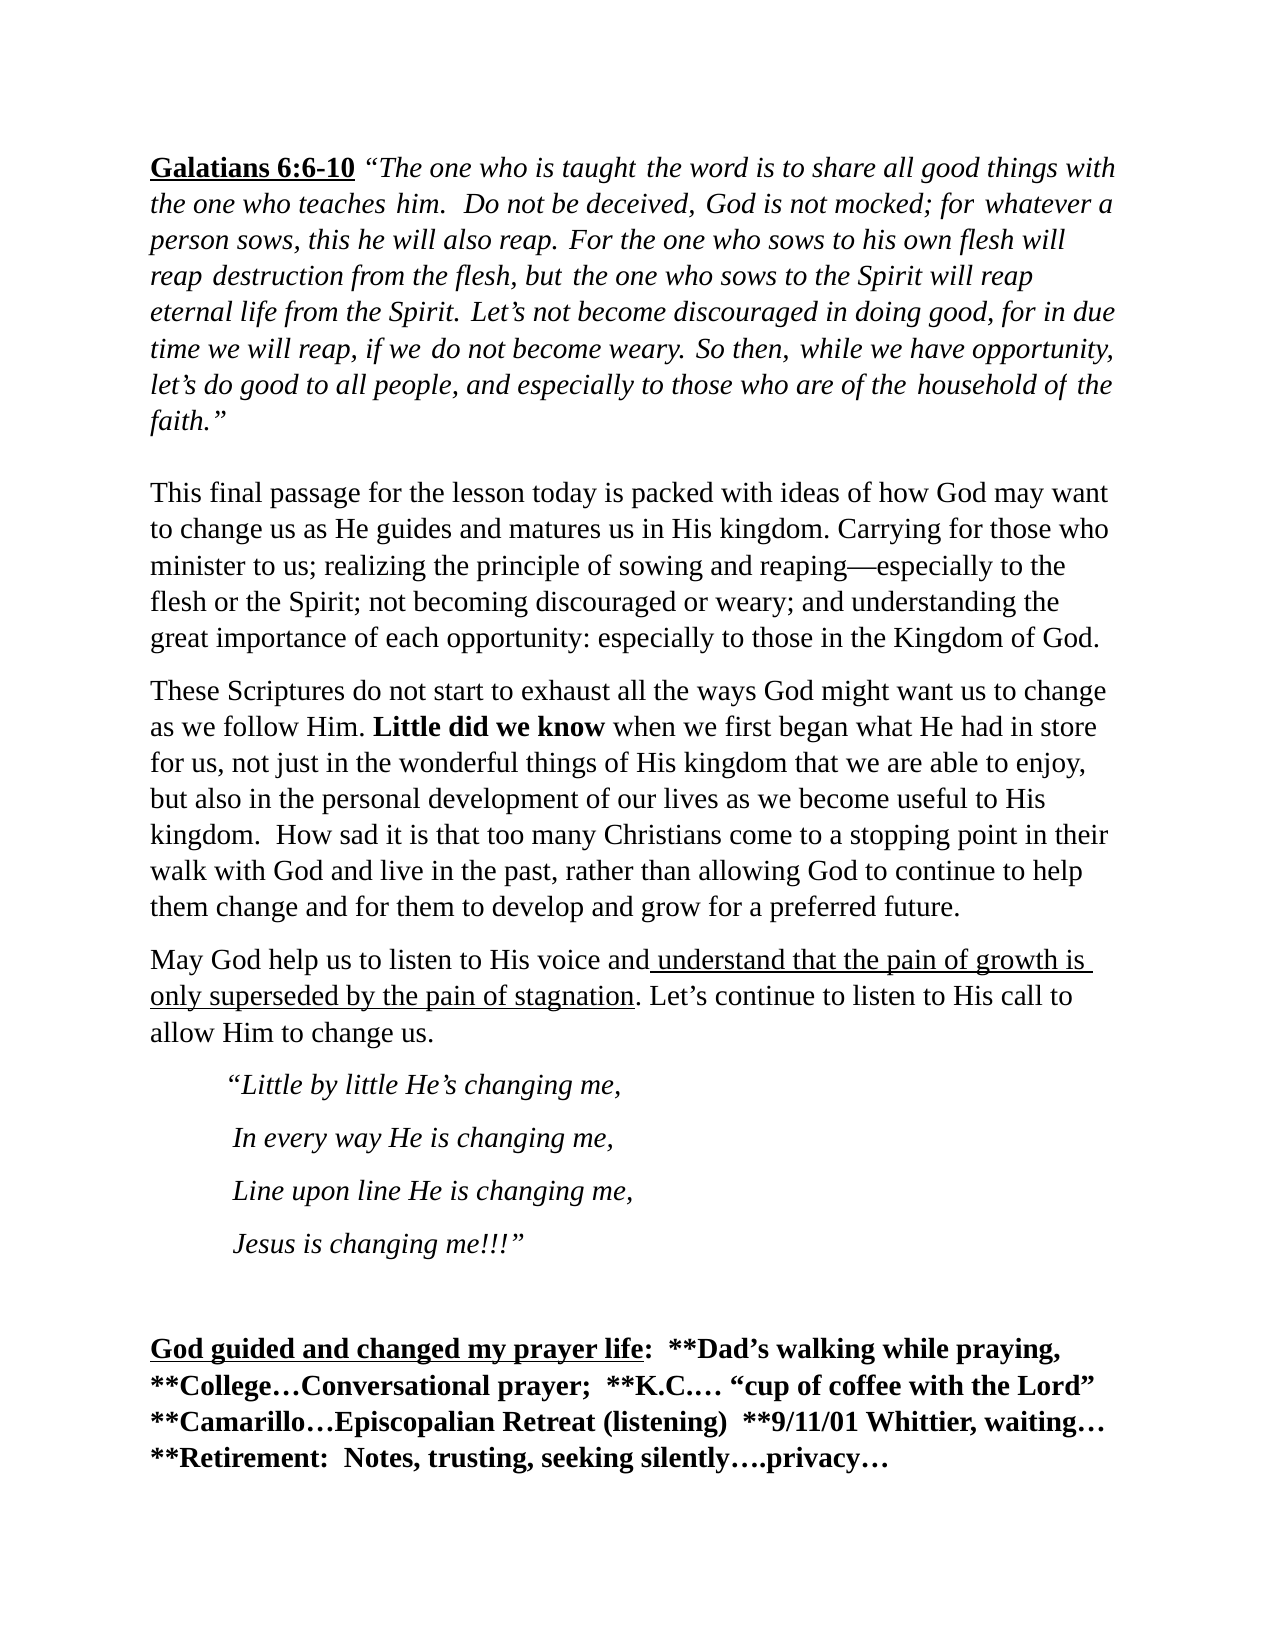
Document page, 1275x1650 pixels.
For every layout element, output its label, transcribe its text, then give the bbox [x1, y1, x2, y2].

text **Retirement: Notes, trusting, seeking silently….privacy… [150, 1440, 1125, 1473]
text May God help us to listen to His voice and understand that the pain of growth is only superseded by the pain of stagnation. Let’s continue to listen to His call to allow Him to change us. [150, 942, 1125, 1048]
text This final passage for the lesson today is packed with ideas of how God may want to change us as He guides and matures us in His kingdom. Carrying for those who minister to us; realizing the principle of sowing and reaping—especially to the flesh or the Spirit; not becoming discouraged or weary; and understanding the great importance of each opportunity: especially to those in the Kingdom of God. [150, 475, 1125, 653]
text **College…Conversational prayer; **K.C.… “cup of coffee with the Lord” [150, 1368, 1125, 1401]
text Jesus is changing me!!!” [150, 1226, 1125, 1259]
text Galatians 6:6-10 “The one who is taught the word is to share all good things with the one who teaches him. Do not be deceived, God is not mocked; for whatever a person sows, this he will also reap. For the one who sows to his own flesh will reap destruction from the flesh, but the one who sows to the Spirit will reap eternal life from the Spirit. Let’s not become discouraged in doing good, for in due time we will reap, if we do not become weary. So then, while we have opportunity, let’s do good to all people, and especially to those who are of the household of the faith.” [150, 150, 1125, 437]
text **Camarillo…Episcopalian Retreat (listening) **9/11/01 Whittier, waiting… [150, 1404, 1125, 1437]
text Line upon line He is changing me, [150, 1173, 1125, 1207]
text These Scriptures do not start to exhaust all the ways God might want us to change as we follow Him. Little did we know when we first began what He had in store for us, not just in the wonderful things of His kingdom that we are able to enjoy, but also in the personal development of our lives as we become useful to His kingdom. How sad it is that too many Christians come to a stopping point in their walk with God and live in the past, rather than allowing God to continue to help them change and for them to develop and grow for a preferred future. [150, 673, 1125, 923]
text God guided and changed my prayer life: **Dad’s walking while praying, [150, 1332, 1125, 1365]
text “Little by little He’s changing me, [150, 1067, 1125, 1101]
text In every way He is changing me, [150, 1120, 1125, 1154]
